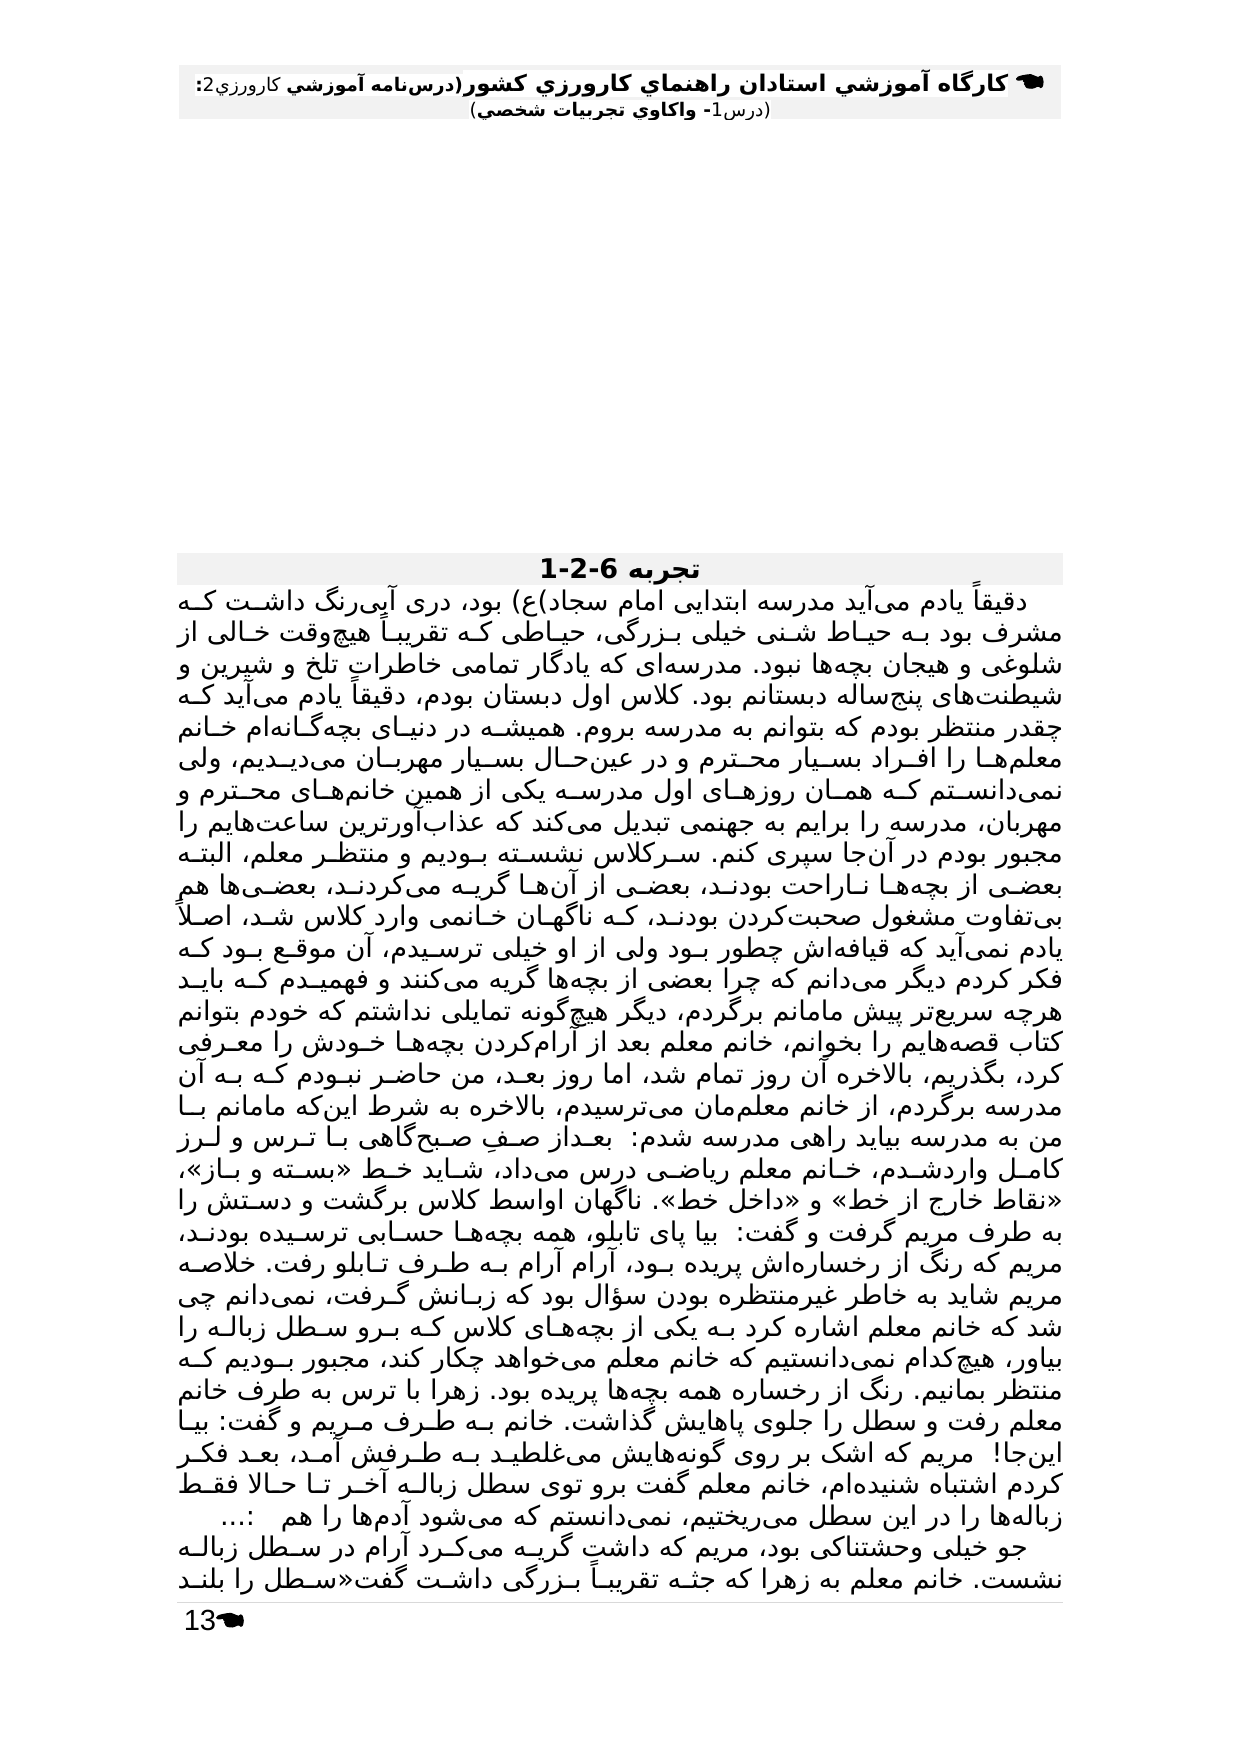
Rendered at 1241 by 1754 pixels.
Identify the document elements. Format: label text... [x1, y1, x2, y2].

text دقیقاً یادم می‌آید مدرسه ابتدایی امام سجاد)ع) بود، دری آبی‌رنگ داشت که مشرف بود به حیاط شنی خیلی بزرگی، حیاطی که تقریباً هیچ‌وقت خالی از شلوغی و هیجان بچه‌ها نبود. مدرسه‌ای که یادگار تمامی خاطرات تلخ و شیرین و شیطنت‌های پنج‌ساله دبستانم بود. کلاس اول دبستان بودم، دقیقاً یادم می‌آید که چقدر منتظر بودم که بتوانم به مدرسه بروم. همیشه در دنیای بچه‌گانه‌ام خانم معلم‌ها را افراد بسیار محترم و در عین‌حال بسیار مهربان می‌دیدیم، ولی نمی‌دانستم که همان روزهای اول مدرسه یکی از همین خانم‌های محترم و مهربان، مدرسه را برایم به جهنمی تبدیل می‌کند که عذاب‌آورترین ساعت‌هایم را مجبور بودم در آن‌جا سپری کنم. سرکلاس نشسته بودیم و منتظر معلم، البته بعضی از بچه‌ها ناراحت بودند، بعضی از آن‌ها گریه می‌کردند، بعضی‌ها هم بی‌تفاوت مشغول صحبت‌کردن بودند، که ناگهان خانمی وارد کلاس شد، اصلاً یادم نمی‌آید که قیافه‌اش چطور بود ولی از او خیلی ترسیدم، آن موقع بود که فکر کردم دیگر می‌دانم که چرا بعضی از بچه‌ها گریه می‌کنند و فهمیدم که باید هرچه سریع‌تر پیش مامانم برگردم، دیگر هیچ‌گونه تمایلی نداشتم که خودم بتوانم کتاب قصه‌هایم را بخوانم، خانم معلم بعد از آرام‌کردن بچه‌ها خودش را معرفی کرد، بگذریم، بالاخره آن روز تمام شد، اما روز بعد، من حاضر نبودم که به آن مدرسه برگردم، از خانم معلم‌مان می‌ترسیدم، بالاخره به شرط این‌که مامانم با من به مدرسه بیاید راهی مدرسه شدم: بعداز صفِ صبح‌گاهی با ترس و لرز کامل واردشدم، خانم معلم ریاضی درس می‌داد، شاید خط «بسته و باز»، «نقاط خارج از خط» و «داخل خط». ناگهان اواسط کلاس برگشت و دستش را به طرف مریم گرفت و گفت: بیا پای تابلو، همه بچه‌ها حسابی ترسیده بودند، مریم که رنگ از رخساره‌اش پریده بود، آرام آرام به طرف تابلو رفت. خلاصه مریم شاید به خاطر غیرمنتظره بودن سؤال بود که زبانش گرفت، نمی‌دانم چی شد که خانم معلم اشاره کرد به یکی از بچه‌های کلاس که برو سطل زباله را بیاور، هیچ‌کدام نمی‌دانستیم که خانم معلم می‌خواهد چکار کند، مجبور بودیم که منتظر بمانیم. رنگ از رخساره همه بچه‌ها پریده بود. زهرا با ترس به طرف خانم معلم رفت و سطل را جلوی پاهایش گذاشت. خانم به طرف مریم و گفت: بیا این‌جا! مریم که اشک بر روی گونه‌هایش می‌غلطید به طرفش آمد، بعد فکر کردم اشتباه شنیده‌ام، خانم معلم گفت برو توی سطل زباله آخر تا حالا فقط زباله‌ها را در این سطل می‌ریختیم، نمی‌دانستم که می‌شود آدم‌ها را هم :... [177, 585, 1063, 1532]
text تجربه 6-2-1 [177, 553, 1063, 585]
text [177, 1532, 1063, 1595]
